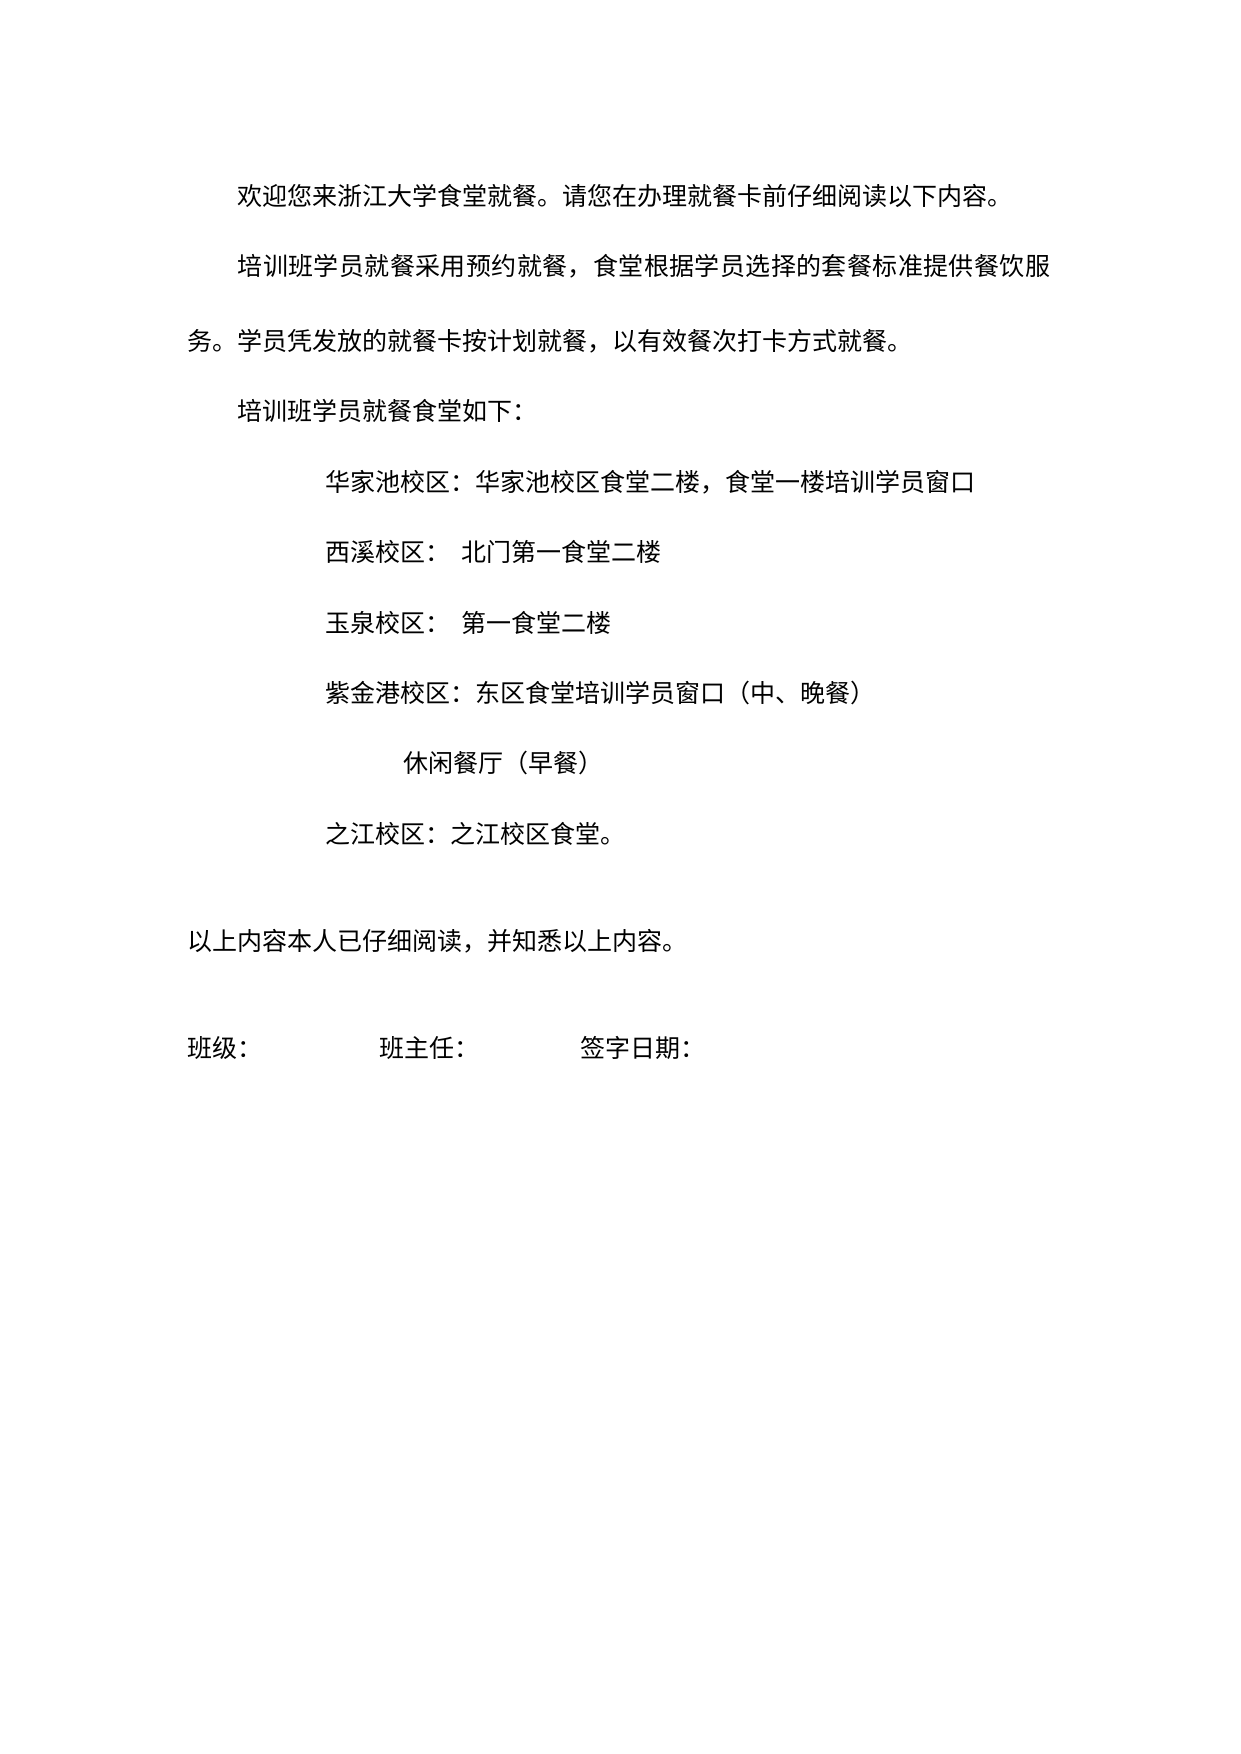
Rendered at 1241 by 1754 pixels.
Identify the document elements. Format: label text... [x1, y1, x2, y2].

text 班级： 班主任： 签字日期： [187, 1014, 1053, 1079]
text 紫金港校区：东区食堂培训学员窗口（中、晚餐） [287, 659, 1053, 724]
text 培训班学员就餐采用预约就餐，食堂根据学员选择的套餐标准提供餐饮服务。学员凭发放的就餐卡按计划就餐，以有效餐次打卡方式就餐。 [187, 232, 1053, 372]
text 欢迎您来浙江大学食堂就餐。请您在办理就餐卡前仔细阅读以下内容。 [187, 162, 1053, 227]
text 西溪校区： 北门第一食堂二楼 [287, 518, 1053, 583]
text 培训班学员就餐食堂如下： [187, 377, 1053, 442]
text 玉泉校区： 第一食堂二楼 [287, 589, 1053, 654]
text 休闲餐厅（早餐） [287, 729, 1053, 794]
text 以上内容本人已仔细阅读，并知悉以上内容。 [187, 907, 1053, 972]
text 华家池校区：华家池校区食堂二楼，食堂一楼培训学员窗口 [187, 448, 1053, 513]
text 之江校区：之江校区食堂。 [187, 800, 1053, 865]
